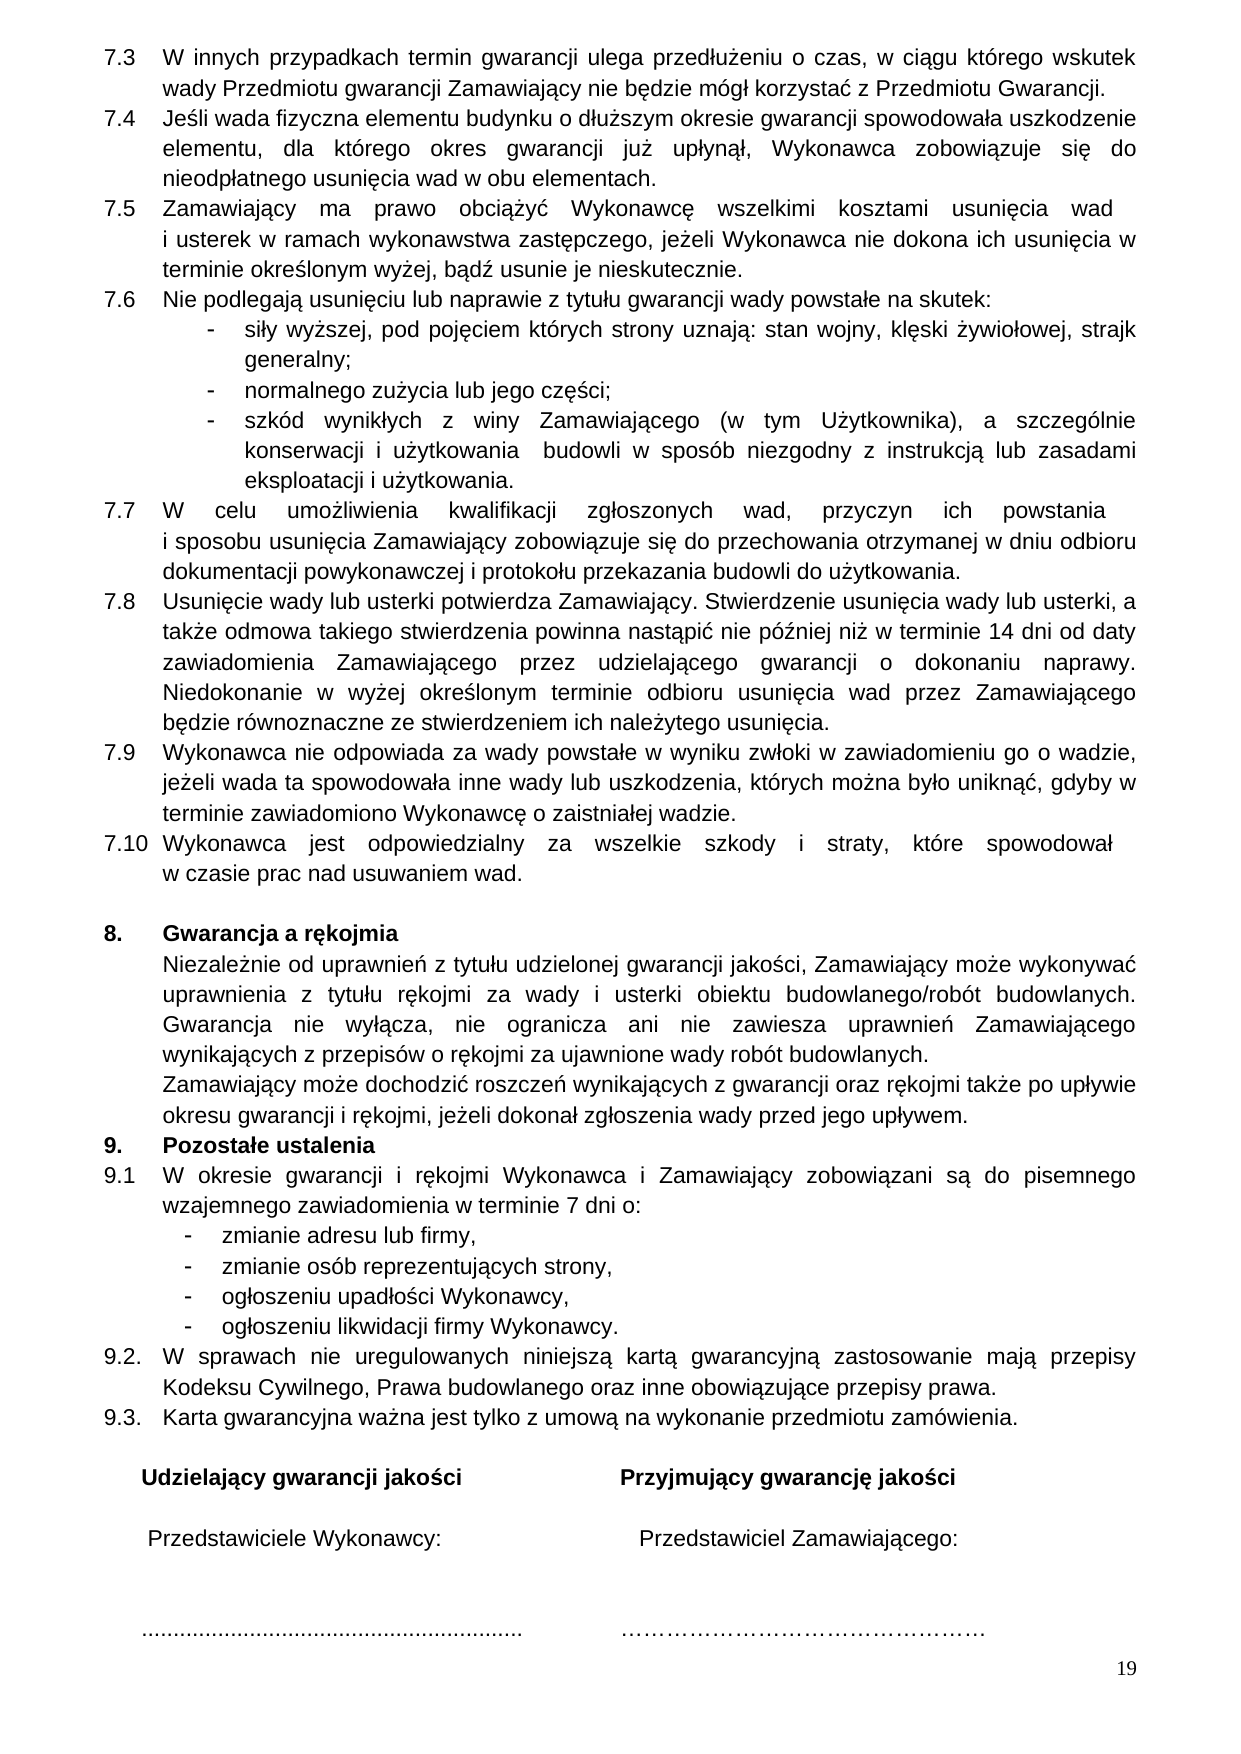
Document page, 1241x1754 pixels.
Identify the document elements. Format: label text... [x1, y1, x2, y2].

list szkód wynikłych z winy Zamawiającego (w tym Użytkownika), a szczególnie konserwacji i użytkowania budowli w sposób niezgodny z instrukcją lub zasadami eksploatacji i użytkowania. [207, 407, 1137, 494]
text 7.6 Nie podlegają usunięciu lub naprawie z tytułu gwarancji wady powstałe na skutek: [103, 286, 1137, 312]
list ogłoszeniu likwidacji firmy Wykonawcy. [184, 1313, 1137, 1339]
list ogłoszeniu upadłości Wykonawcy, [184, 1283, 1137, 1309]
list siły wyższej, pod pojęciem których strony uznają: stan wojny, klęski żywiołowej, strajk generalny; [207, 316, 1137, 373]
text Udzielający gwarancji jakości Przyjmujący gwarancję jakości [141, 1464, 1137, 1491]
text 7.10 Wykonawca jest odpowiedzialny za wszelkie szkody i straty, które spowodował w czasie prac nad usuwaniem wad. [103, 830, 1137, 886]
text 7.7 W celu umożliwienia kwalifikacji zgłoszonych wad, przyczyn ich powstania i sposobu usunięcia Zamawiający zobowiązuje się do przechowania otrzymanej w dniu odbioru dokumentacji powykonawczej i protokołu przekazania budowli do użytkowania. [103, 497, 1137, 584]
text 7.4 Jeśli wada fizyczna elementu budynku o dłuższym okresie gwarancji spowodowała uszkodzenie elementu, dla którego okres gwarancji już upłynął, Wykonawca zobowiązuje się do nieodpłatnego usunięcia wad w obu elementach. [103, 105, 1137, 192]
text 9.1 W okresie gwarancji i rękojmi Wykonawca i Zamawiający zobowiązani są do pisemnego wzajemnego zawiadomienia w terminie 7 dni o: [103, 1162, 1137, 1219]
text Przedstawiciele Wykonawcy: Przedstawiciel Zamawiającego: [141, 1524, 1137, 1551]
text 8. Gwarancja a rękojmia [103, 920, 1137, 947]
text 7.8 Usunięcie wady lub usterki potwierdza Zamawiający. Stwierdzenie usunięcia wady lub usterki, a także odmowa takiego stwierdzenia powinna nastąpić nie później niż w terminie 14 dni od daty zawiadomienia Zamawiającego przez udzielającego gwarancji o dokonaniu naprawy. Niedokonanie w wyżej określonym terminie odbioru usunięcia wad przez Zamawiającego będzie równoznaczne ze stwierdzeniem ich należytego usunięcia. [103, 588, 1137, 735]
text ............................................................ ………………………………………… [141, 1615, 1137, 1642]
list zmianie adresu lub firmy, [184, 1222, 1137, 1249]
text 9.3. Karta gwarancyjna ważna jest tylko z umową na wykonanie przedmiotu zamówienia. [103, 1404, 1137, 1430]
text 7.3 W innych przypadkach termin gwarancji ulega przedłużeniu o czas, w ciągu którego wskutek wady Przedmiotu gwarancji Zamawiający nie będzie mógł korzystać z Przedmiotu Gwarancji. [103, 44, 1137, 101]
text Zamawiający może dochodzić roszczeń wynikających z gwarancji oraz rękojmi także po upływie okresu gwarancji i rękojmi, jeżeli dokonał zgłoszenia wady przed jego upływem. [162, 1071, 1137, 1128]
list zmianie osób reprezentujących strony, [184, 1253, 1137, 1279]
text Niezależnie od uprawnień z tytułu udzielonej gwarancji jakości, Zamawiający może wykonywać uprawnienia z tytułu rękojmi za wady i usterki obiektu budowlanego/robót budowlanych. Gwarancja nie wyłącza, nie ogranicza ani nie zawiesza uprawnień Zamawiającego wynikających z przepisów o rękojmi za ujawnione wady robót budowlanych. [162, 951, 1137, 1068]
text 7.5 Zamawiający ma prawo obciążyć Wykonawcę wszelkimi kosztami usunięcia wad i usterek w ramach wykonawstwa zastępczego, jeżeli Wykonawca nie dokona ich usunięcia w terminie określonym wyżej, bądź usunie je nieskutecznie. [103, 195, 1137, 282]
text 7.9 Wykonawca nie odpowiada za wady powstałe w wyniku zwłoki w zawiadomieniu go o wadzie, jeżeli wada ta spowodowała inne wady lub uszkodzenia, których można było uniknąć, gdyby w terminie zawiadomiono Wykonawcę o zaistniałej wadzie. [103, 739, 1137, 826]
text 9. Pozostałe ustalenia [103, 1132, 1137, 1158]
text 9.2. W sprawach nie uregulowanych niniejszą kartą gwarancyjną zastosowanie mają przepisy Kodeksu Cywilnego, Prawa budowlanego oraz inne obowiązujące przepisy prawa. [103, 1343, 1137, 1400]
list normalnego zużycia lub jego części; [207, 377, 1137, 403]
